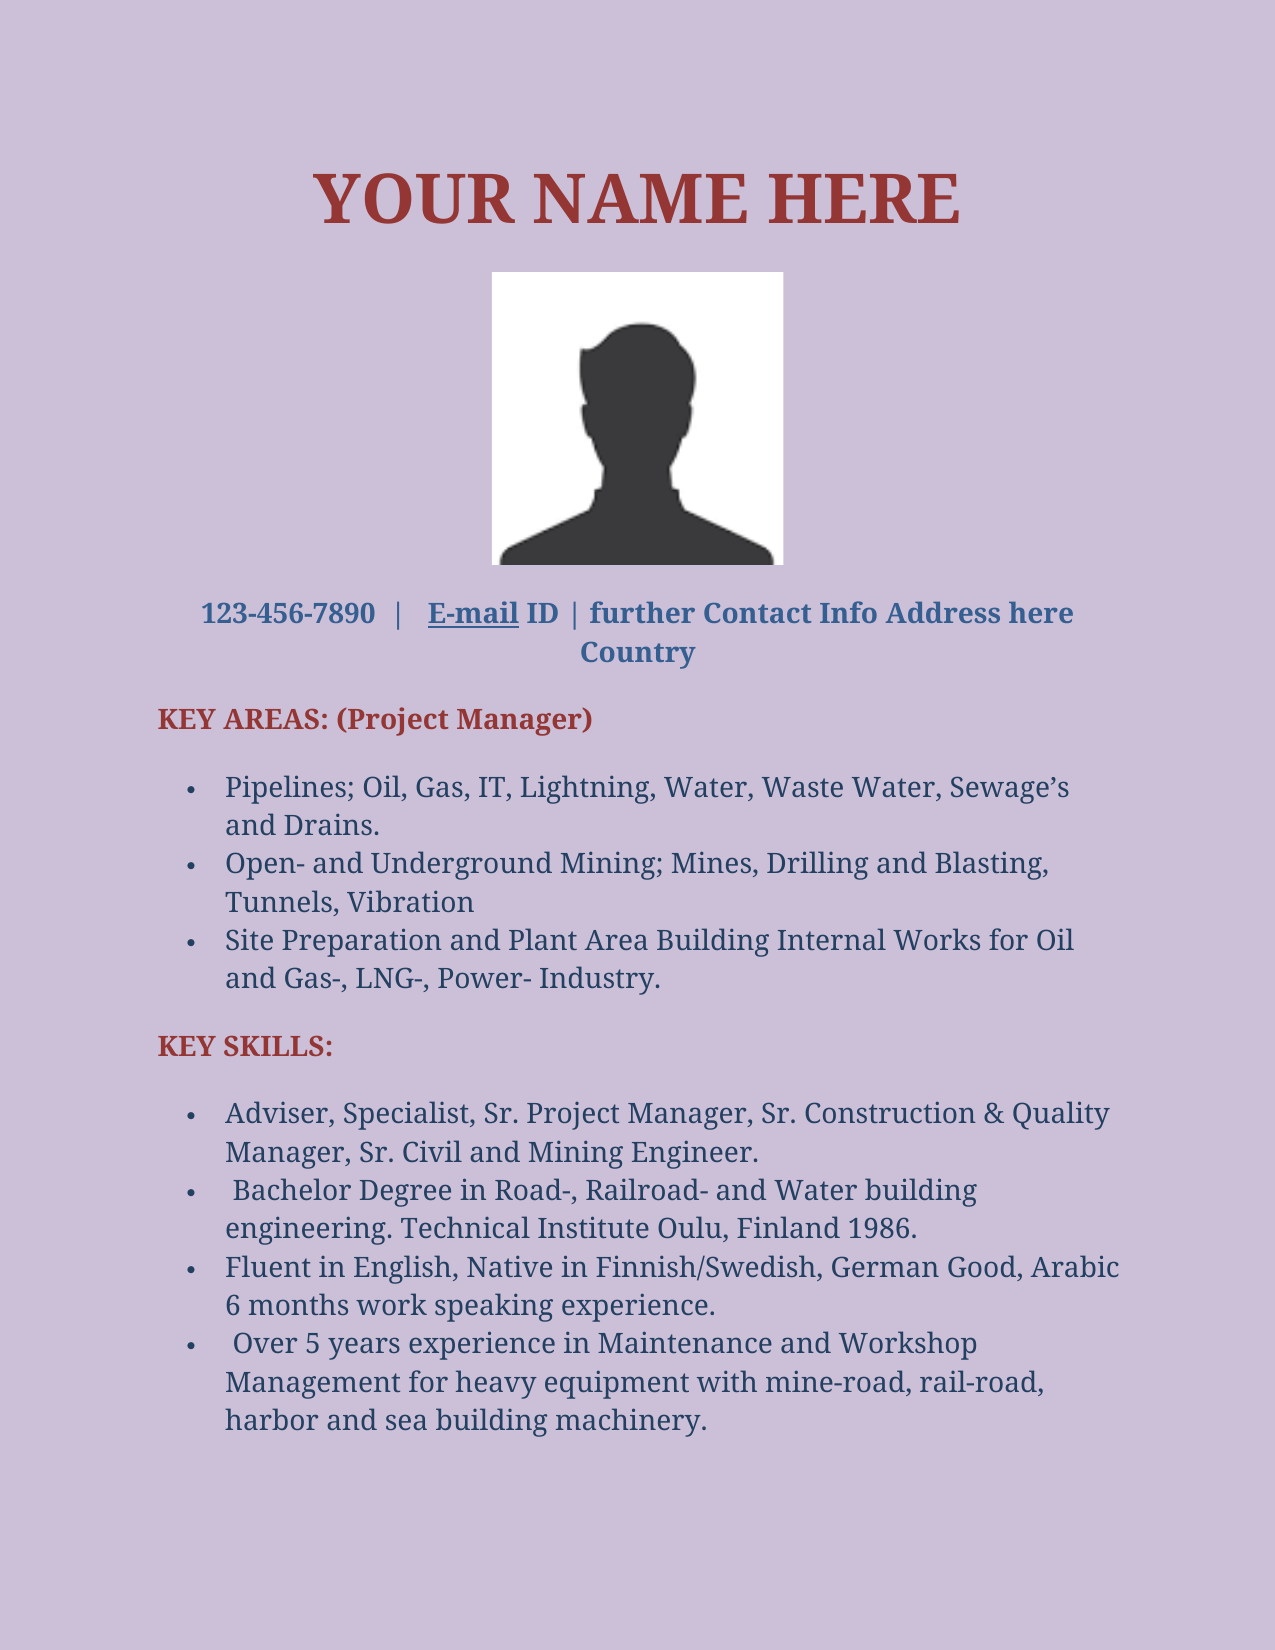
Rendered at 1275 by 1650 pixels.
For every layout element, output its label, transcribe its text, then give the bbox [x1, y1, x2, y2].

list Fluent in English, Native in Finnish/Swedish, German Good, Arabic 6 months work speaking experience. [187, 1247, 1125, 1323]
list Over 5 years experience in Maintenance and Workshop Management for heavy equipment with mine-road, rail-road, harbor and sea building machinery. [187, 1323, 1125, 1438]
text KEY SKILLS: [150, 1026, 1125, 1064]
text KEY AREAS: (Project Manager) [150, 699, 1125, 738]
text YOUR NAME HERE [150, 150, 1125, 244]
text 123-456-7890 | E-mail ID | further Contact Info Address here Country [150, 593, 1125, 670]
list Bachelor Degree in Road-, Railroad- and Water building engineering. Technical Institute Oulu, Finland 1986. [187, 1170, 1125, 1247]
list Adviser, Specialist, Sr. Project Manager, Sr. Construction & Quality Manager, Sr. Civil and Mining Engineer. [187, 1093, 1125, 1170]
list Pipelines; Oil, Gas, IT, Lightning, Water, Waste Water, Sewage’s and Drains. [187, 767, 1125, 843]
picture [491, 272, 784, 565]
list Site Preparation and Plant Area Building Internal Works for Oil and Gas-, LNG-, Power- Industry. [187, 920, 1125, 997]
list Open- and Underground Mining; Mines, Drilling and Blasting, Tunnels, Vibration [187, 843, 1125, 920]
